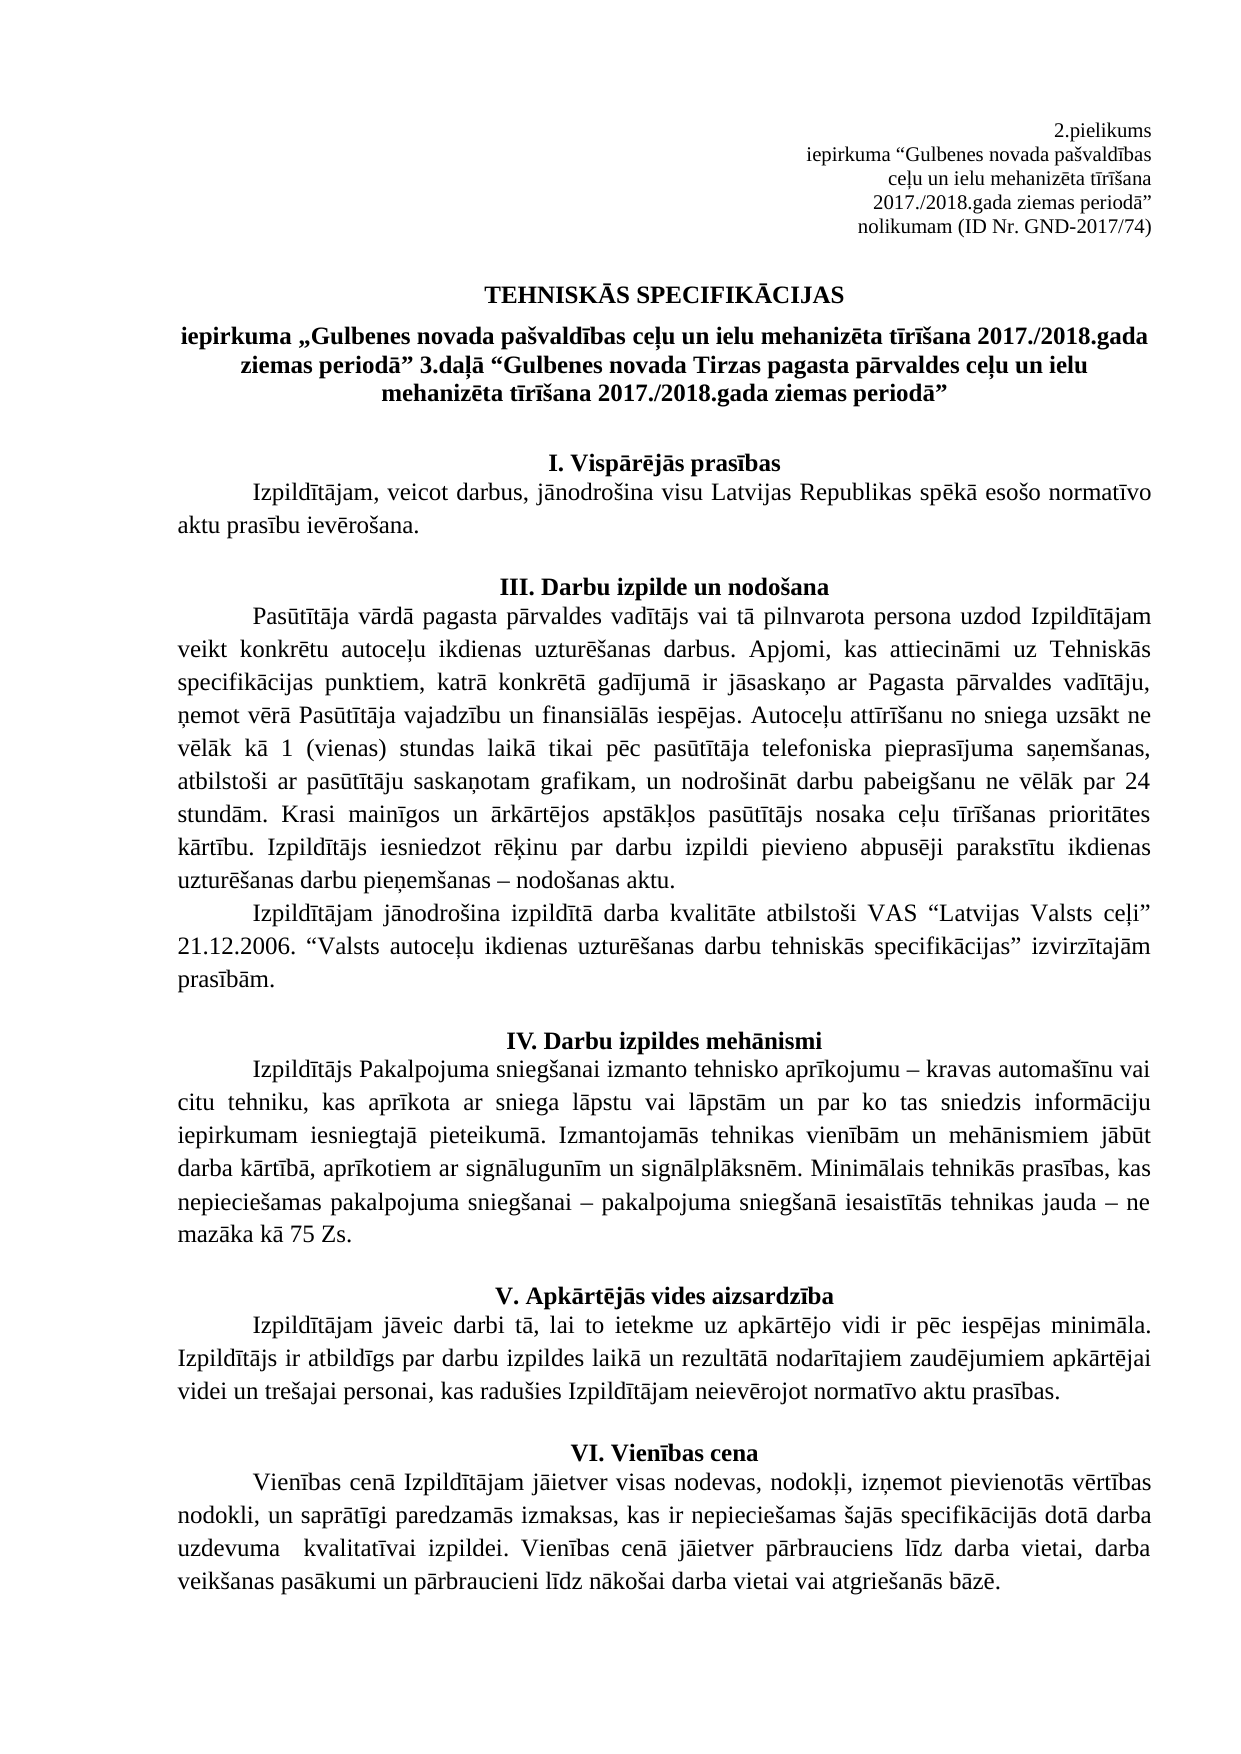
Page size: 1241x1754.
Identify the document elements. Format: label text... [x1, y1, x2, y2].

text nolikumam (ID Nr. GND-2017/74) [251, 214, 1152, 238]
text III. Darbu izpilde un nodošana [177, 572, 1152, 601]
text TEHNISKĀS SPECIFIKĀCIJAS [177, 280, 1152, 308]
text Izpildītājam, veicot darbus, jānodrošina visu Latvijas Republikas spēkā esošo normatīvo aktu prasību ievērošana. [177, 477, 1152, 539]
text I. Vispārējās prasības [177, 448, 1152, 477]
text 2.pielikums [251, 118, 1152, 142]
text IV. Darbu izpildes mehānismi [177, 1026, 1152, 1054]
text Izpildītājs Pakalpojuma sniegšanai izmanto tehnisko aprīkojumu – kravas automašīnu vai citu tehniku, kas aprīkota ar sniega lāpstu vai lāpstām un par ko tas sniedzis informāciju iepirkumam iesniegtajā pieteikumā. Izmantojamās tehnikas vienībām un mehānismiem jābūt darba kārtībā, aprīkotiem ar signālugunīm un signālplāksnēm. Minimālais tehnikās prasības, kas nepieciešamas pakalpojuma sniegšanai – pakalpojuma sniegšanā iesaistītās tehnikas jauda – ne mazāka kā 75 Zs. [177, 1054, 1152, 1248]
text VI. Vienības cena [177, 1438, 1152, 1467]
text 2017./2018.gada ziemas periodā” [251, 190, 1152, 214]
text V. Apkārtējās vides aizsardzība [177, 1281, 1152, 1310]
text ceļu un ielu mehanizēta tīrīšana [251, 166, 1152, 190]
text Izpildītājam jānodrošina izpildītā darba kvalitāte atbilstoši VAS “Latvijas Valsts ceļi” 21.12.2006. “Valsts autoceļu ikdienas uzturēšanas darbu tehniskās specifikācijas” izvirzītajām prasībām. [177, 898, 1152, 993]
text iepirkuma “Gulbenes novada pašvaldības [251, 142, 1152, 166]
text Izpildītājam jāveic darbi tā, lai to ietekme uz apkārtējo vidi ir pēc iespējas minimāla. Izpildītājs ir atbildīgs par darbu izpildes laikā un rezultātā nodarītajiem zaudējumiem apkārtējai videi un trešajai personai, kas radušies Izpildītājam neievērojot normatīvo aktu prasības. [177, 1310, 1152, 1405]
text Vienības cenā Izpildītājam jāietver visas nodevas, nodokļi, izņemot pievienotās vērtības nodokli, un saprātīgi paredzamās izmaksas, kas ir nepieciešamas šajās specifikācijās dotā darba uzdevuma kvalitatīvai izpildei. Vienības cenā jāietver pārbrauciens līdz darba vietai, darba veikšanas pasākumi un pārbraucieni līdz nākošai darba vietai vai atgriešanās bāzē. [177, 1467, 1152, 1594]
text iepirkuma „Gulbenes novada pašvaldības ceļu un ielu mehanizēta tīrīšana 2017./2018.gada ziemas periodā” 3.daļā “Gulbenes novada Tirzas pagasta pārvaldes ceļu un ielu mehanizēta tīrīšana 2017./2018.gada ziemas periodā” [177, 321, 1152, 407]
text Pasūtītāja vārdā pagasta pārvaldes vadītājs vai tā pilnvarota persona uzdod Izpildītājam veikt konkrētu autoceļu ikdienas uzturēšanas darbus. Apjomi, kas attiecināmi uz Tehniskās specifikācijas punktiem, katrā konkrētā gadījumā ir jāsaskaņo ar Pagasta pārvaldes vadītāju, ņemot vērā Pasūtītāja vajadzību un finansiālās iespējas. Autoceļu attīrīšanu no sniega uzsākt ne vēlāk kā 1 (vienas) stundas laikā tikai pēc pasūtītāja telefoniska pieprasījuma saņemšanas, atbilstoši ar pasūtītāju saskaņotam grafikam, un nodrošināt darbu pabeigšanu ne vēlāk par 24 stundām. Krasi mainīgos un ārkārtējos apstākļos pasūtītājs nosaka ceļu tīrīšanas prioritātes kārtību. Izpildītājs iesniedzot rēķinu par darbu izpildi pievieno abpusēji parakstītu ikdienas uzturēšanas darbu pieņemšanas – nodošanas aktu. [177, 601, 1152, 894]
